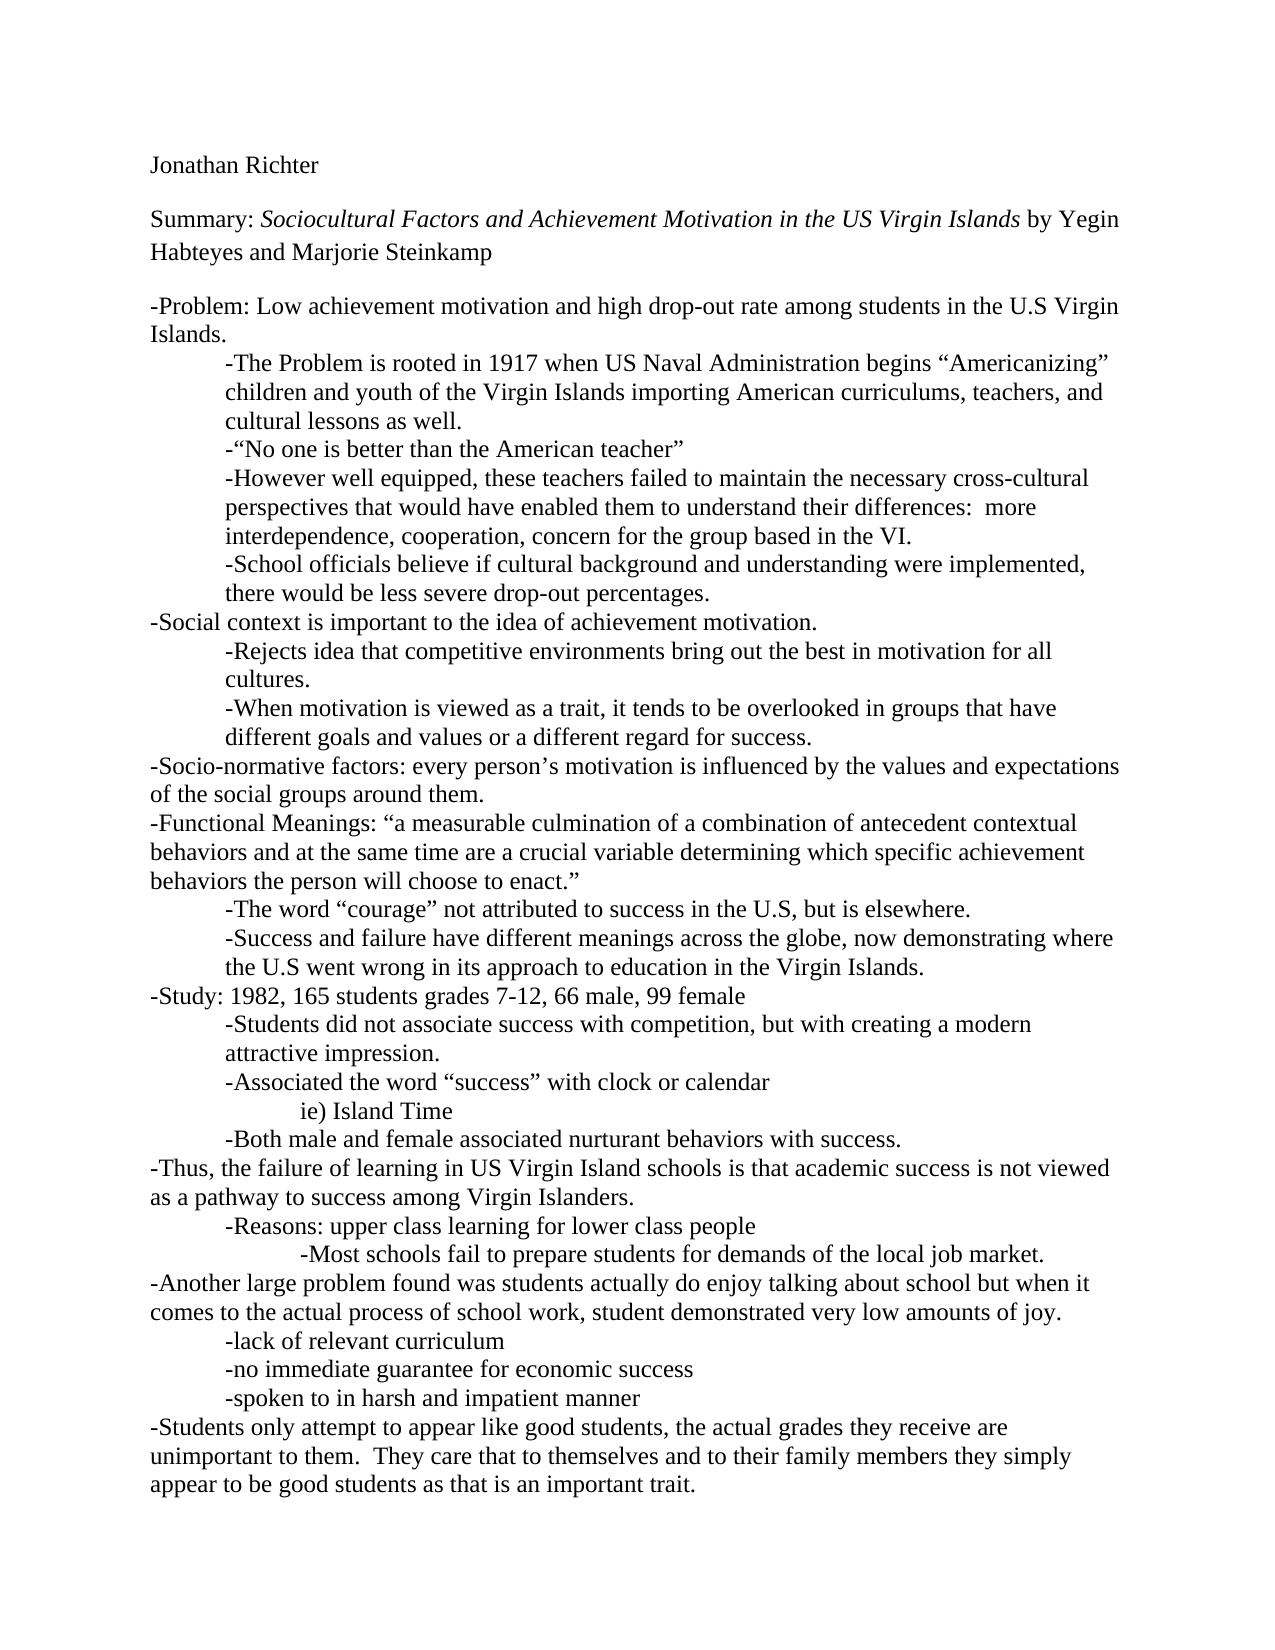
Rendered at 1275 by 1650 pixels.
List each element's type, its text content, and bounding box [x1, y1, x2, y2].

text -The Problem is rooted in 1917 when US Naval Administration begins “Americanizing” children and youth of the Virgin Islands importing American curriculums, teachers, and cultural lessons as well. [225, 348, 1125, 434]
text Jonathan Richter [150, 150, 1125, 179]
text -spoken to in harsh and impatient manner [150, 1383, 1125, 1412]
text -The word “courage” not attributed to success in the U.S, but is elsewhere. [150, 894, 1125, 923]
text -Thus, the failure of learning in US Virgin Island schools is that academic success is not viewed as a pathway to success among Virgin Islanders. [150, 1153, 1125, 1211]
text -Both male and female associated nurturant behaviors with success. [150, 1124, 1125, 1153]
text -Study: 1982, 165 students grades 7-12, 66 male, 99 female [150, 981, 1125, 1009]
text -Associated the word “success” with clock or calendar [225, 1067, 1125, 1096]
text -Problem: Low achievement motivation and high drop-out rate among students in the U.S Virgin Islands. [150, 291, 1125, 348]
text Summary: Sociocultural Factors and Achievement Motivation in the US Virgin Islands by Yegin Habteyes and Marjorie Steinkamp [150, 204, 1125, 266]
text -Social context is important to the idea of achievement motivation. [150, 607, 1125, 636]
text -School officials believe if cultural background and understanding were implemented, there would be less severe drop-out percentages. [225, 549, 1125, 607]
text -Rejects idea that competitive environments bring out the best in motivation for all cultures. [225, 636, 1125, 693]
text -However well equipped, these teachers failed to maintain the necessary cross-cultural perspectives that would have enabled them to understand their differences: more interdependence, cooperation, concern for the group based in the VI. [225, 463, 1125, 549]
text -Most schools fail to prepare students for demands of the local job market. [150, 1239, 1125, 1268]
text ie) Island Time [225, 1096, 1125, 1124]
text -Another large problem found was students actually do enjoy talking about school but when it comes to the actual process of school work, student demonstrated very low amounts of joy. [150, 1268, 1125, 1326]
text -Functional Meanings: “a measurable culmination of a combination of antecedent contextual behaviors and at the same time are a crucial variable determining which specific achievement behaviors the person will choose to enact.” [150, 808, 1125, 894]
text -lack of relevant curriculum [150, 1326, 1125, 1354]
text -no immediate guarantee for economic success [150, 1354, 1125, 1383]
text -When motivation is viewed as a trait, it tends to be overlooked in groups that have different goals and values or a different regard for success. [225, 693, 1125, 751]
text -Reasons: upper class learning for lower class people [150, 1211, 1125, 1239]
text -Socio-normative factors: every person’s motivation is influenced by the values and expectations of the social groups around them. [150, 751, 1125, 808]
text -Students only attempt to appear like good students, the actual grades they receive are unimportant to them. They care that to themselves and to their family members they simply appear to be good students as that is an important trait. [150, 1412, 1125, 1498]
text -“No one is better than the American teacher” [225, 434, 1125, 463]
text -Success and failure have different meanings across the globe, now demonstrating where the U.S went wrong in its approach to education in the Virgin Islands. [225, 923, 1125, 981]
text -Students did not associate success with competition, but with creating a modern attractive impression. [225, 1009, 1125, 1067]
